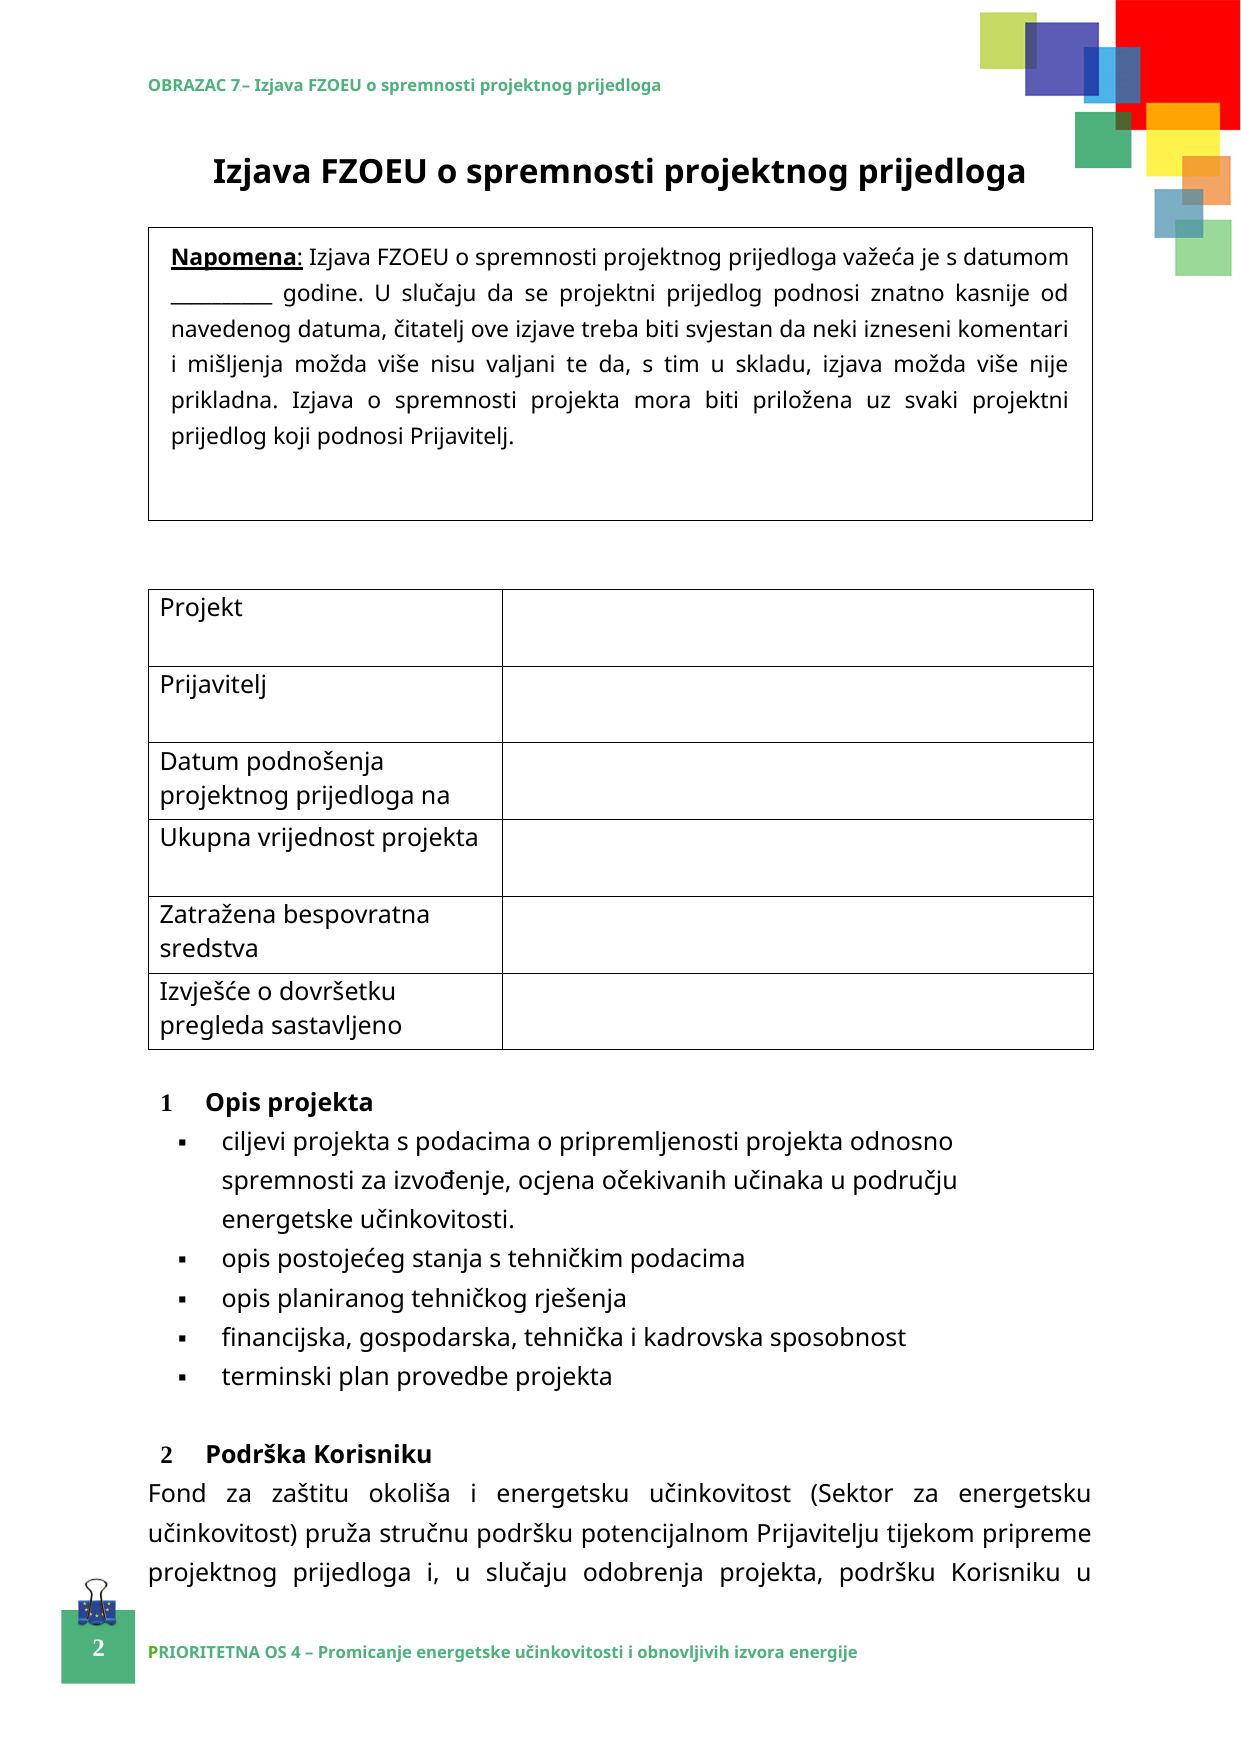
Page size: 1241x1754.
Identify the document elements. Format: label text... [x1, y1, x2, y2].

list Podrška Korisniku [160, 1437, 1093, 1471]
text Izjava FZOEU o spremnosti projektnog prijedloga [148, 148, 1093, 193]
list ciljevi projekta s podacima o pripremljenosti projekta odnosno spremnosti za izvođenje, ocjena očekivanih učinaka u području energetske učinkovitosti. [177, 1124, 1093, 1236]
table_cell [503, 897, 1093, 973]
list terminski plan provedbe projekta [177, 1359, 1093, 1393]
table_header Napomena: Izjava FZOEU o spremnosti projektnog prijedloga važeća je s datumom __________ godine. U slučaju da se projektni prijedlog podnosi znatno kasnije od navedenog datuma, čitatelj ove izjave treba biti svjestan da neki izneseni komentari i mišljenja možda više nisu valjani te da, s tim u skladu, izjava možda više nije prikladna. Izjava o spremnosti projekta mora biti priložena uz svaki projektni prijedlog koji podnosi Prijavitelj. [149, 228, 1092, 519]
table_cell [503, 743, 1093, 819]
table_cell [503, 820, 1093, 896]
list opis planiranog tehničkog rješenja [177, 1280, 1093, 1314]
table_header [503, 590, 1093, 666]
table_cell [503, 974, 1093, 1049]
list Opis projekta [160, 1084, 1093, 1118]
table_header Projekt [149, 590, 502, 666]
list financijska, gospodarska, tehnička i kadrovska sposobnost [177, 1319, 1093, 1353]
list opis postojećeg stanja s tehničkim podacima [177, 1241, 1093, 1275]
picture [877, 0, 1241, 293]
table_cell [503, 667, 1093, 742]
table_cell Prijavitelj [149, 667, 502, 742]
picture [71, 1576, 123, 1636]
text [148, 1476, 1093, 1588]
table_cell Zatražena bespovratna sredstva [149, 897, 502, 973]
table_cell Izvješće o dovršetku pregleda sastavljeno [149, 974, 502, 1049]
table_cell Datum podnošenja projektnog prijedloga na pregled [149, 743, 502, 819]
table_cell Ukupna vrijednost projekta [149, 820, 502, 896]
